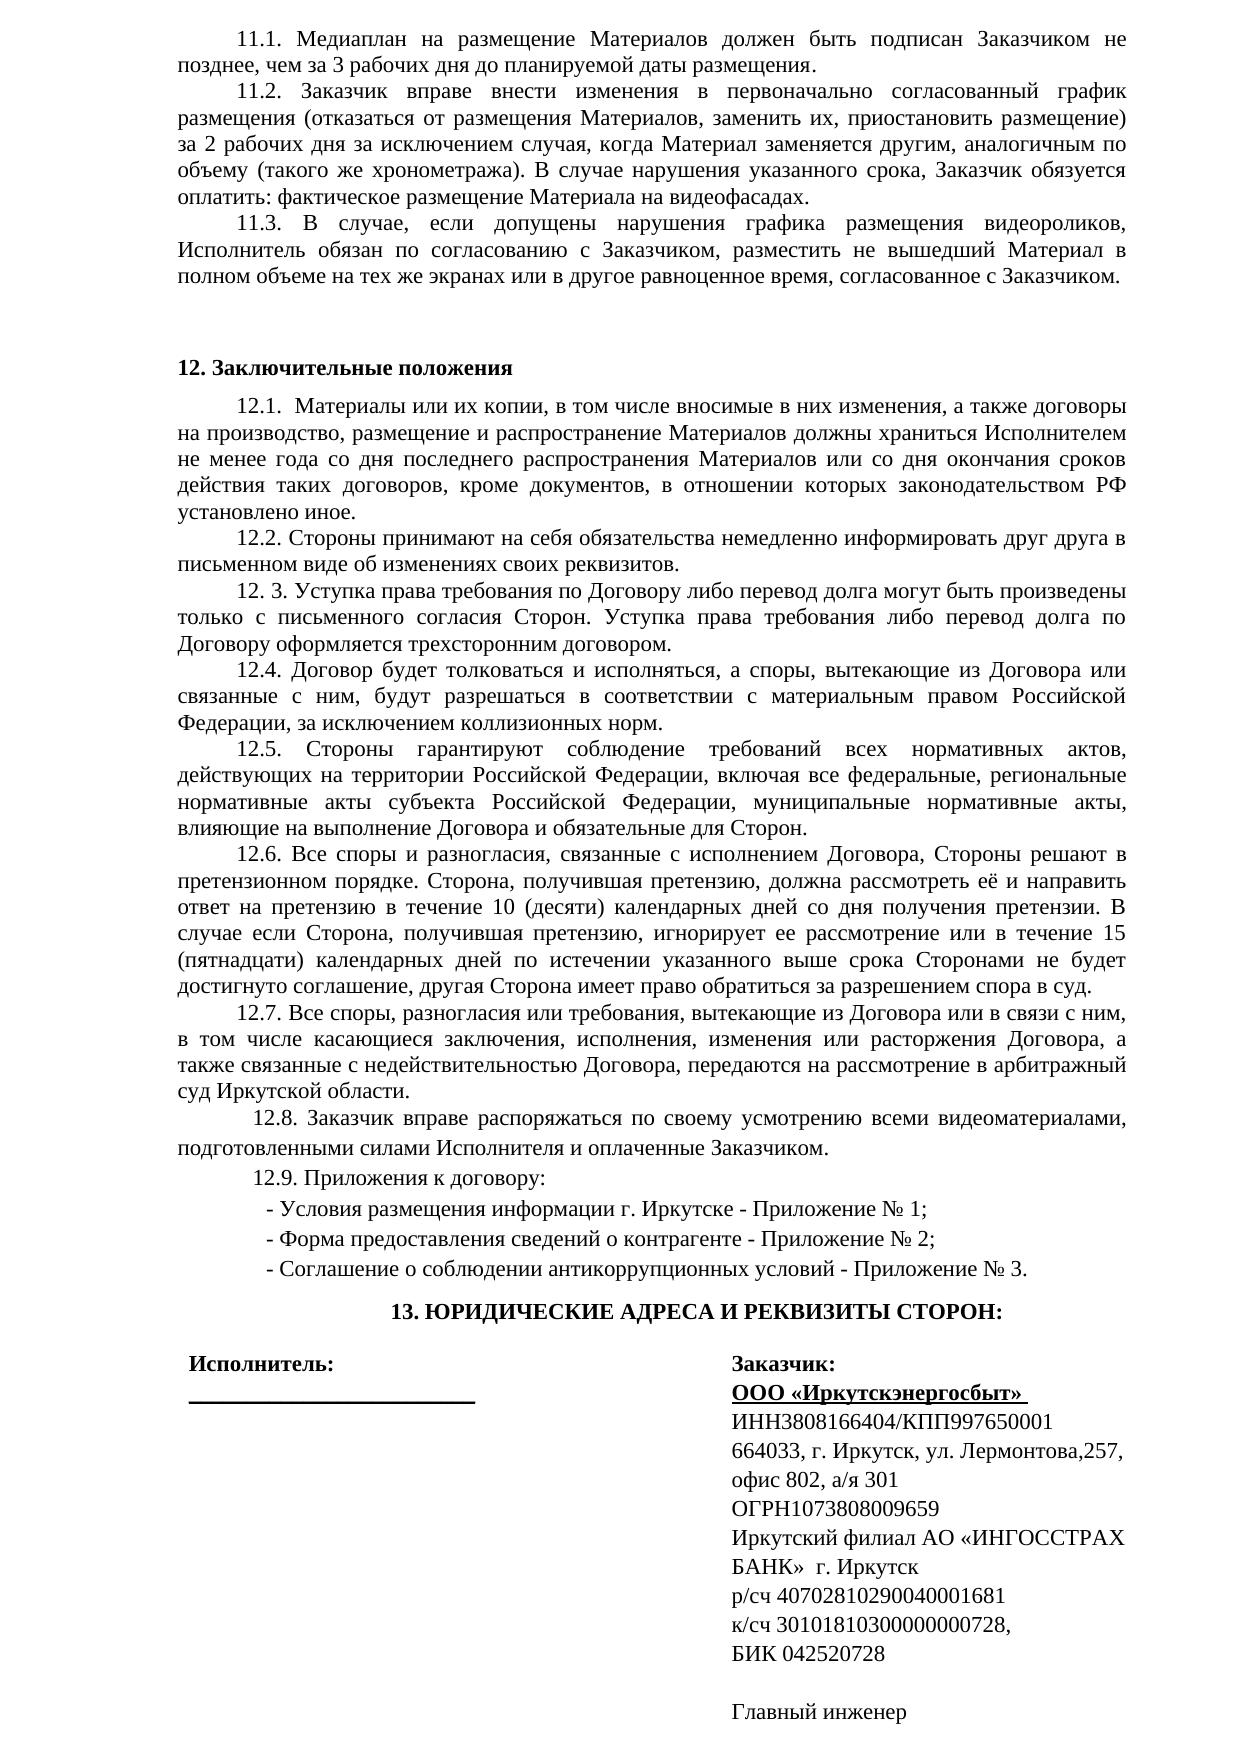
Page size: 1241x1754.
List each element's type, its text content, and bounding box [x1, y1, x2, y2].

text 12.8. Заказчик вправе распоряжаться по своему усмотрению всеми видеоматериалами, подготовленными силами Исполнителя и оплаченные Заказчиком. [177, 1104, 1128, 1161]
text 12. 3. Уступка права требования по Договору либо перевод долга могут быть произведены только с письменного согласия Сторон. Уступка права требования либо перевод долга по Договору оформляется трехсторонним договором. [177, 577, 1128, 656]
text 12.5. Стороны гарантируют соблюдение требований всех нормативных актов, действующих на территории Российской Федерации, включая все федеральные, региональные нормативные акты субъекта Российской Федерации, муниципальные нормативные акты, влияющие на выполнение Договора и обязательные для Сторон. [177, 735, 1128, 840]
text 12.7. Все споры, разногласия или требования, вытекающие из Договора или в связи с ним, в том числе касающиеся заключения, исполнения, изменения или расторжения Договора, а также связанные с недействительностью Договора, передаются на рассмотрение в арбитражный суд Иркутской области. [177, 998, 1128, 1104]
text 12.2. Стороны принимают на себя обязательства немедленно информировать друг друга в письменном виде об изменениях своих реквизитов. [177, 524, 1128, 577]
list 12.6. Все споры и разногласия, связанные с исполнением Договора, Стороны решают в претензионном порядке. Сторона, получившая претензию, должна рассмотреть её и направить ответ на претензию в течение 10 (десяти) календарных дней со дня получения претензии. В случае если Сторона, получившая претензию, игнорирует ее рассмотрение или в течение 15 (пятнадцати) календарных дней по истечении указанного выше срока Сторонами не будет достигнуто соглашение, другая Сторона имеет право обратиться за разрешением спора в суд. [177, 840, 1128, 998]
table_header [177, 1350, 720, 1728]
text 12.1. Материалы или их копии, в том числе вносимые в них изменения, а также договоры на производство, размещение и распространение Материалов должны храниться Исполнителем не менее года со дня последнего распространения Материалов или со дня окончания сроков действия таких договоров, кроме документов, в отношении которых законодательством РФ установлено иное. [177, 392, 1128, 524]
text 12. Заключительные положения [177, 353, 1128, 380]
text 11.1. Медиаплан на размещение Материалов должен быть подписан Заказчиком не позднее, чем за 3 рабочих дня до планируемой даты размещения. [177, 25, 1128, 77]
text 12.9. Приложения к договору: [177, 1164, 1128, 1191]
text 13. ЮРИДИЧЕСКИЕ АДРЕСА И РЕКВИЗИТЫ СТОРОН: [177, 1298, 1128, 1324]
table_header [720, 1350, 1163, 1728]
text 12.4. Договор будет толковаться и исполняться, а споры, вытекающие из Договора или связанные с ним, будут разрешаться в соответствии с материальным правом Российской Федерации, за исключением коллизионных норм. [177, 656, 1128, 735]
text - Форма предоставления сведений о контрагенте - Приложение № 2; [177, 1225, 1128, 1251]
text 11.3. В случае, если допущены нарушения графика размещения видеороликов, Исполнитель обязан по согласованию с Заказчиком, разместить не вышедший Материал в полном объеме на тех же экранах или в другое равноценное время, согласованное с Заказчиком. [177, 209, 1128, 288]
text - Соглашение о соблюдении антикоррупционных условий - Приложение № 3. [177, 1255, 1128, 1281]
text - Условия размещения информации г. Иркутске - Приложение № 1; [177, 1194, 1128, 1221]
text 11.2. Заказчик вправе внести изменения в первоначально согласованный график размещения (отказаться от размещения Материалов, заменить их, приостановить размещение) за 2 рабочих дня за исключением случая, когда Материал заменяется другим, аналогичным по объему (такого же хронометража). В случае нарушения указанного срока, Заказчик обязуется оплатить: фактическое размещение Материала на видеофасадах. [177, 77, 1128, 209]
